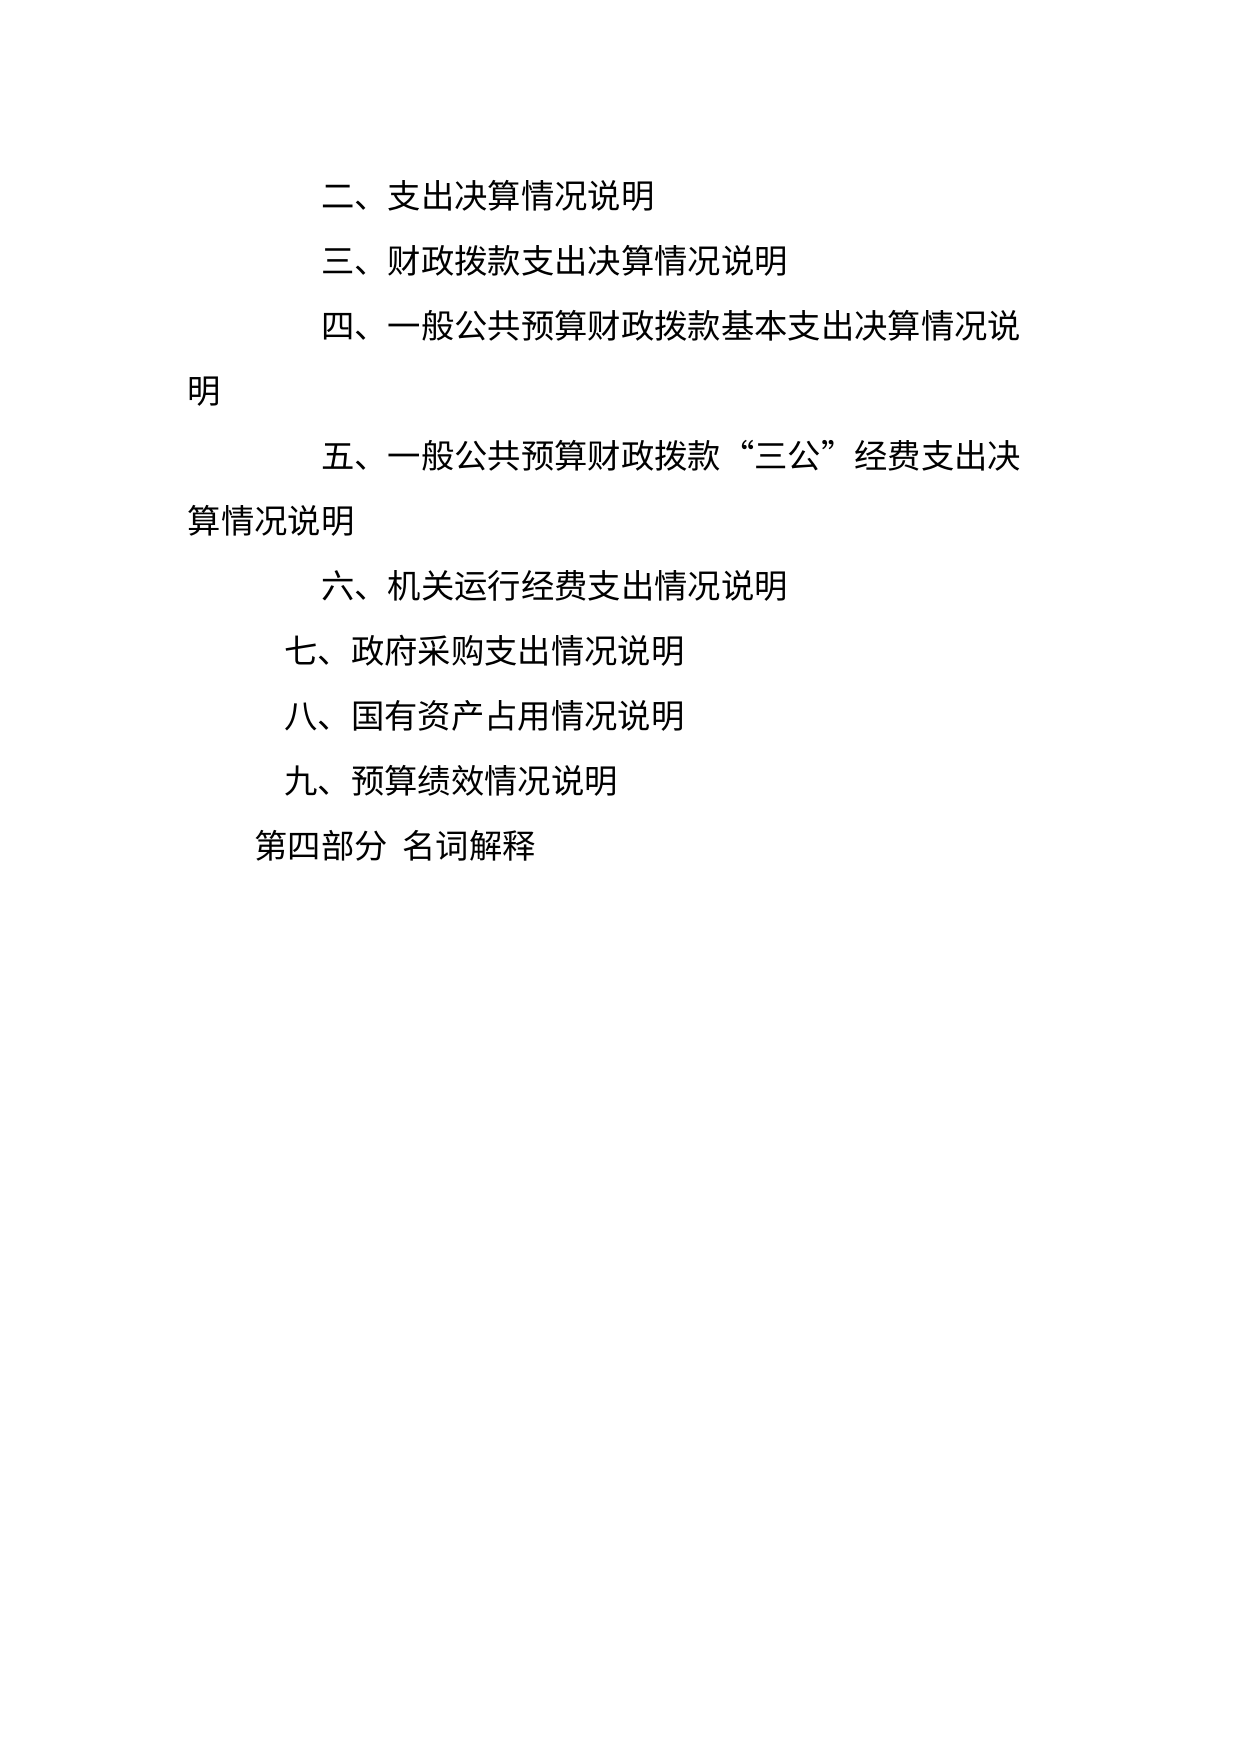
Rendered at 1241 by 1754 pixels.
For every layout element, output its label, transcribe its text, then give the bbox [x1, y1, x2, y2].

text 三、财政拨款支出决算情况说明 [187, 227, 1053, 292]
text 五、一般公共预算财政拨款“三公”经费支出决算情况说明 [187, 422, 1053, 552]
text 第四部分 名词解释 [187, 812, 1053, 877]
text 七、政府采购支出情况说明 [187, 617, 1053, 682]
text 九、预算绩效情况说明 [187, 747, 1053, 812]
text 六、机关运行经费支出情况说明 [187, 552, 1053, 617]
text 八、国有资产占用情况说明 [187, 682, 1053, 747]
text 二、支出决算情况说明 [187, 162, 1053, 227]
text 四、一般公共预算财政拨款基本支出决算情况说明 [187, 292, 1053, 422]
